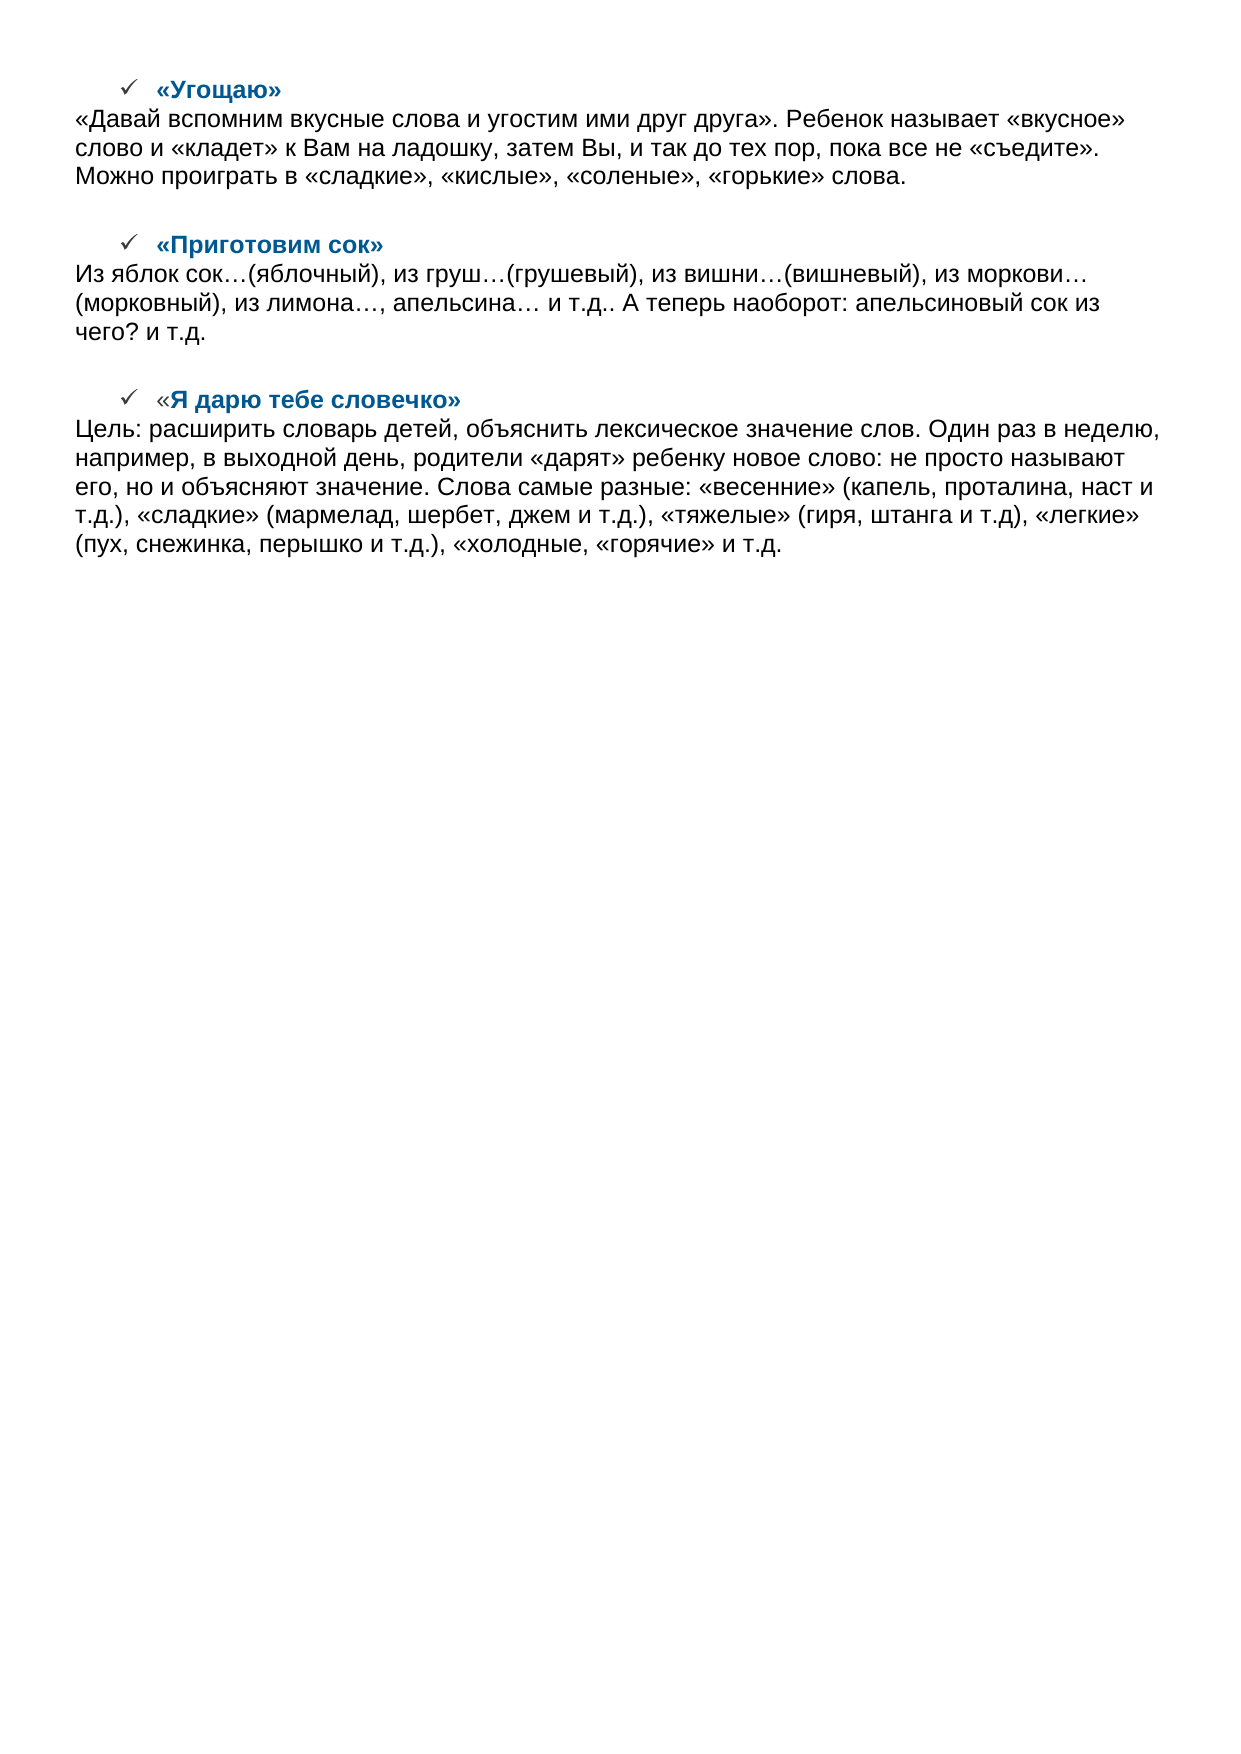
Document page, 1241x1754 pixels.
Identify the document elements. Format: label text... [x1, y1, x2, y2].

text Из яблок сок…(яблочный), из груш…(грушевый), из вишни…(вишневый), из моркови…(морковный), из лимона…, апельсина… и т.д.. А теперь наоборот: апельсиновый сок из чего? и т.д. [75, 259, 1165, 345]
list «Приготовим сок» [119, 230, 1165, 259]
text «Давай вспомним вкусные слова и угостим ими друг друга». Ребенок называет «вкусное» слово и «кладет» к Вам на ладошку, затем Вы, и так до тех пор, пока все не «съедите». Можно проиграть в «сладкие», «кислые», «соленые», «горькие» слова. [75, 104, 1165, 190]
text Цель: расширить словарь детей, объяснить лексическое значение слов. Один раз в неделю, например, в выходной день, родители «дарят» ребенку новое слово: не просто называют его, но и объясняют значение. Слова самые разные: «весенние» (капель, проталина, наст и т.д.), «сладкие» (мармелад, шербет, джем и т.д.), «тяжелые» (гиря, штанга и т.д), «легкие» (пух, снежинка, перышко и т.д.), «холодные, «горячие» и т.д. [75, 414, 1165, 558]
list «Я дарю тебе словечко» [119, 385, 1165, 414]
list «Угощаю» [119, 75, 1165, 104]
